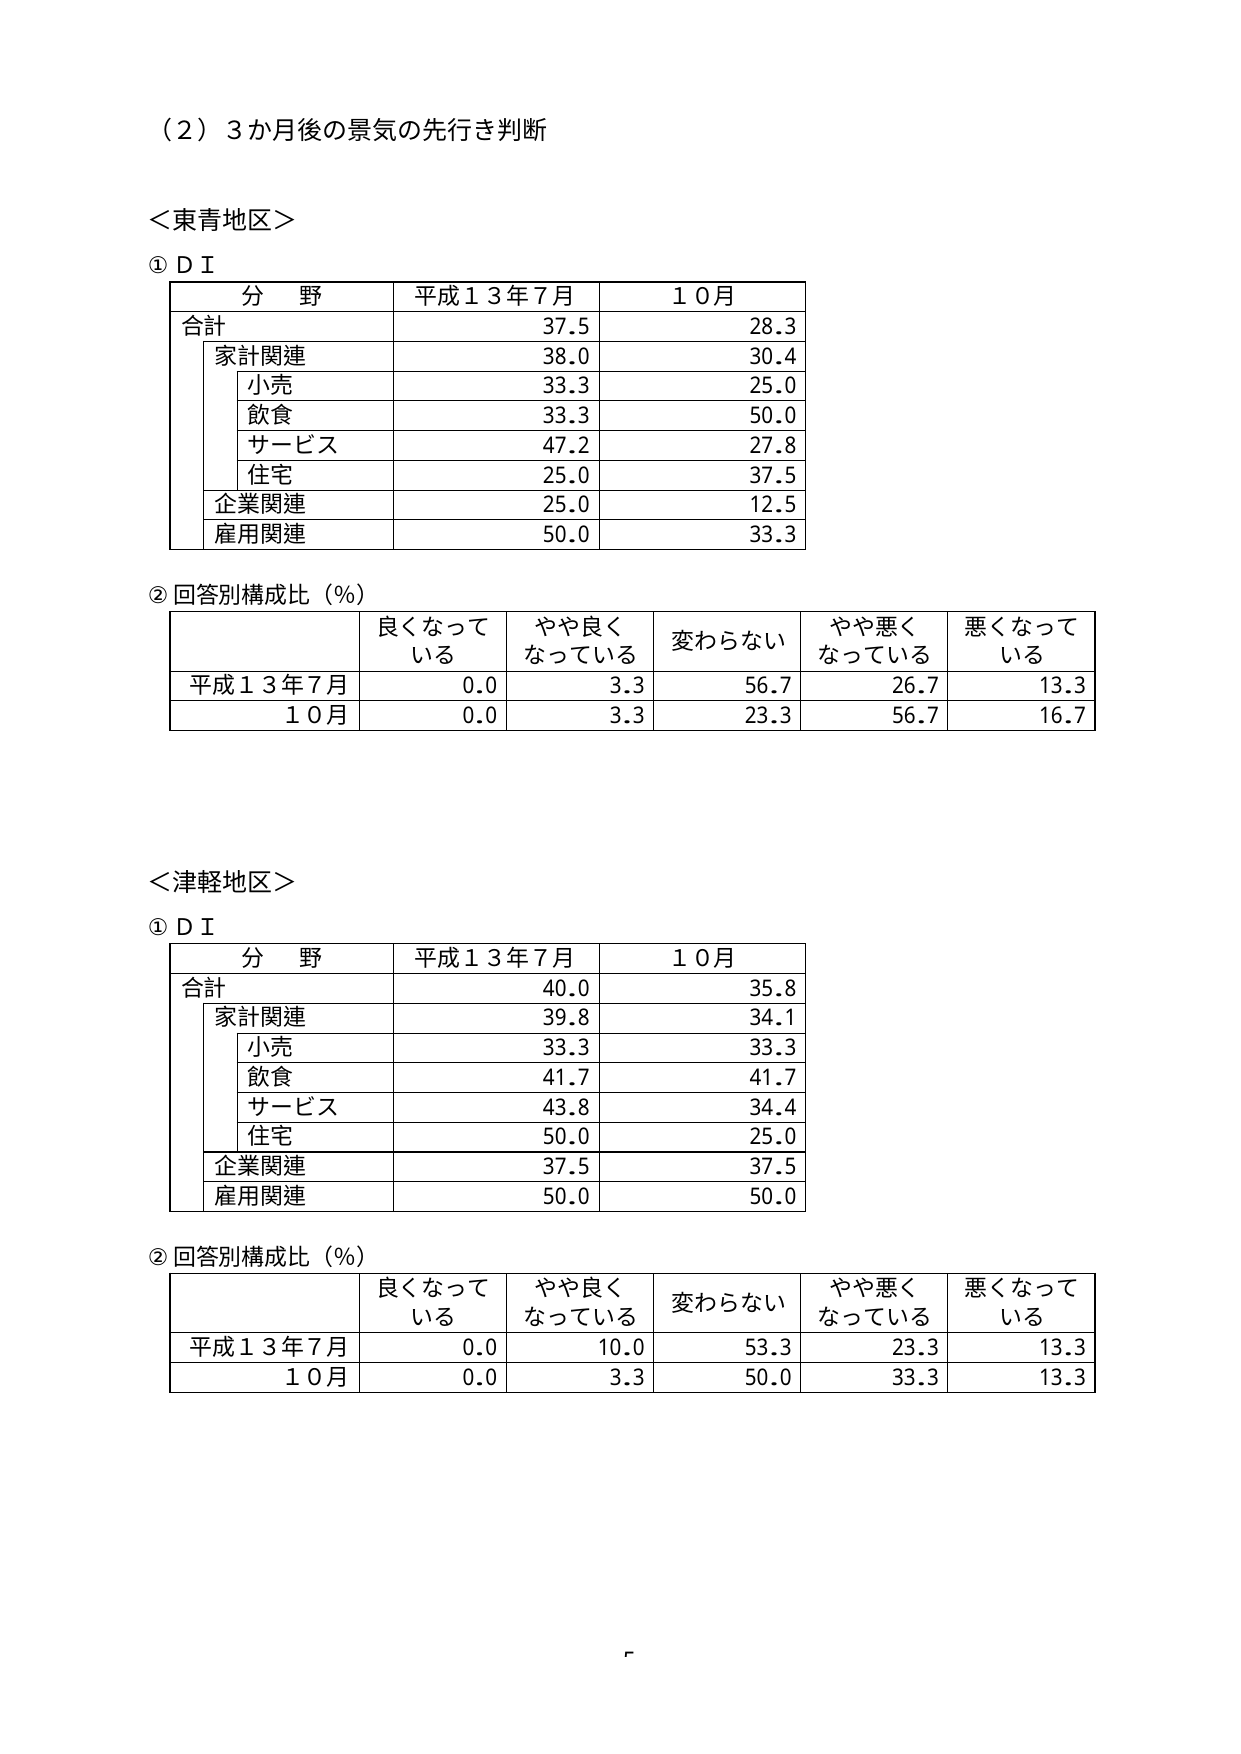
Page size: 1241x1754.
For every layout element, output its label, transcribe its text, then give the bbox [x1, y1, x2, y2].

table_cell 13.3 [948, 1333, 1094, 1362]
table_cell 43.8 [394, 1093, 599, 1122]
table_cell １０月 [171, 701, 359, 730]
table_cell 50.0 [394, 520, 599, 549]
table_cell 12.5 [600, 491, 805, 519]
text ①ＤＩ [148, 249, 1115, 281]
table_header やや良く なっている [507, 612, 653, 671]
table_cell 41.7 [600, 1063, 805, 1092]
table_header 変わらない [654, 612, 800, 671]
table_cell 25.0 [394, 491, 599, 519]
table_header やや悪く なっている [801, 612, 947, 671]
table_cell 0.0 [360, 1363, 506, 1392]
table_cell 53.3 [654, 1333, 800, 1362]
table_cell 飲食 [238, 1063, 393, 1092]
table_cell 住宅 [238, 1123, 393, 1151]
table_cell 35.8 [600, 974, 805, 1002]
table_cell 39.8 [394, 1004, 599, 1032]
table_cell 28.3 [600, 312, 805, 341]
table_cell 50.0 [600, 1182, 805, 1211]
text ＜津軽地区＞ [148, 864, 1115, 899]
text ②回答別構成比（％） [148, 1241, 1115, 1272]
table_cell 0.0 [360, 672, 506, 700]
table_cell 3.3 [507, 672, 653, 700]
table_cell 33.3 [600, 520, 805, 549]
table_cell 3.3 [507, 1363, 653, 1392]
table_cell 33.3 [394, 1034, 599, 1062]
table_cell 23.3 [801, 1333, 947, 1362]
table_cell 住宅 [238, 461, 393, 490]
table_cell 0.0 [360, 1333, 506, 1362]
table_cell 平成１３年７月 [171, 1333, 359, 1362]
table_cell 25.0 [394, 461, 599, 490]
table_cell 38.0 [394, 342, 599, 371]
table_header [171, 1274, 359, 1332]
table_cell 合計 [171, 312, 393, 341]
table_cell 34.1 [600, 1004, 805, 1032]
table_cell 33.3 [801, 1363, 947, 1392]
table_header 分 野 [171, 944, 393, 973]
table_cell 37.5 [394, 312, 599, 341]
table_cell [171, 1003, 203, 1211]
table_cell 家計関連 [204, 1004, 393, 1032]
table_header やや悪く なっている [801, 1274, 947, 1332]
table_cell 37.5 [600, 1153, 805, 1181]
table_cell 合計 [171, 974, 393, 1002]
table_cell 企業関連 [204, 1153, 393, 1181]
table_header 平成１３年７月 [394, 944, 599, 973]
table_cell 37.5 [600, 461, 805, 490]
table_cell 23.3 [654, 701, 800, 730]
table_header 変わらない [654, 1274, 800, 1332]
table_header 良くなって いる [360, 612, 506, 671]
table_cell 50.0 [600, 401, 805, 430]
table_cell [204, 1033, 237, 1151]
table_cell 56.7 [654, 672, 800, 700]
table_cell サービス [238, 1093, 393, 1122]
table_cell 30.4 [600, 342, 805, 371]
table_cell 13.3 [948, 1363, 1094, 1392]
table_cell サービス [238, 431, 393, 460]
table_header 分 野 [171, 283, 393, 311]
table_cell 50.0 [394, 1182, 599, 1211]
table_cell 家計関連 [204, 342, 393, 371]
table_cell 企業関連 [204, 491, 393, 519]
table_cell 小売 [238, 372, 393, 400]
table_cell 50.0 [654, 1363, 800, 1392]
table_cell 40.0 [394, 974, 599, 1002]
table_cell １０月 [171, 1363, 359, 1392]
table_cell 56.7 [801, 701, 947, 730]
table_cell [204, 371, 237, 490]
table_cell [171, 341, 203, 549]
table_header １０月 [600, 283, 805, 311]
table_cell 雇用関連 [204, 520, 393, 549]
table_cell 25.0 [600, 372, 805, 400]
table_header やや良く なっている [507, 1274, 653, 1332]
text ①ＤＩ [148, 911, 1115, 942]
table_header 悪くなって いる [948, 612, 1094, 671]
table_cell 33.3 [394, 401, 599, 430]
table_cell 26.7 [801, 672, 947, 700]
table_cell 3.3 [507, 701, 653, 730]
text ＜東青地区＞ [148, 203, 1115, 237]
table_header １０月 [600, 944, 805, 973]
table_cell 0.0 [360, 701, 506, 730]
table_cell 33.3 [600, 1034, 805, 1062]
text （２）３か月後の景気の先行き判断 [148, 112, 1115, 147]
table_cell 平成１３年７月 [171, 672, 359, 700]
table_header [171, 612, 359, 671]
table_cell 50.0 [394, 1123, 599, 1151]
table_header 平成１３年７月 [394, 283, 599, 311]
table_cell 34.4 [600, 1093, 805, 1122]
table_cell 47.2 [394, 431, 599, 460]
table_cell 飲食 [238, 401, 393, 430]
table_cell 25.0 [600, 1123, 805, 1151]
table_cell 41.7 [394, 1063, 599, 1092]
table_header 悪くなって いる [948, 1274, 1094, 1332]
table_cell 37.5 [394, 1153, 599, 1181]
table_cell 27.8 [600, 431, 805, 460]
table_cell 雇用関連 [204, 1182, 393, 1211]
text ②回答別構成比（％） [148, 579, 1115, 610]
table_cell 16.7 [948, 701, 1094, 730]
table_header 良くなって いる [360, 1274, 506, 1332]
table_cell 小売 [238, 1034, 393, 1062]
table_cell 33.3 [394, 372, 599, 400]
table_cell 13.3 [948, 672, 1094, 700]
table_cell 10.0 [507, 1333, 653, 1362]
